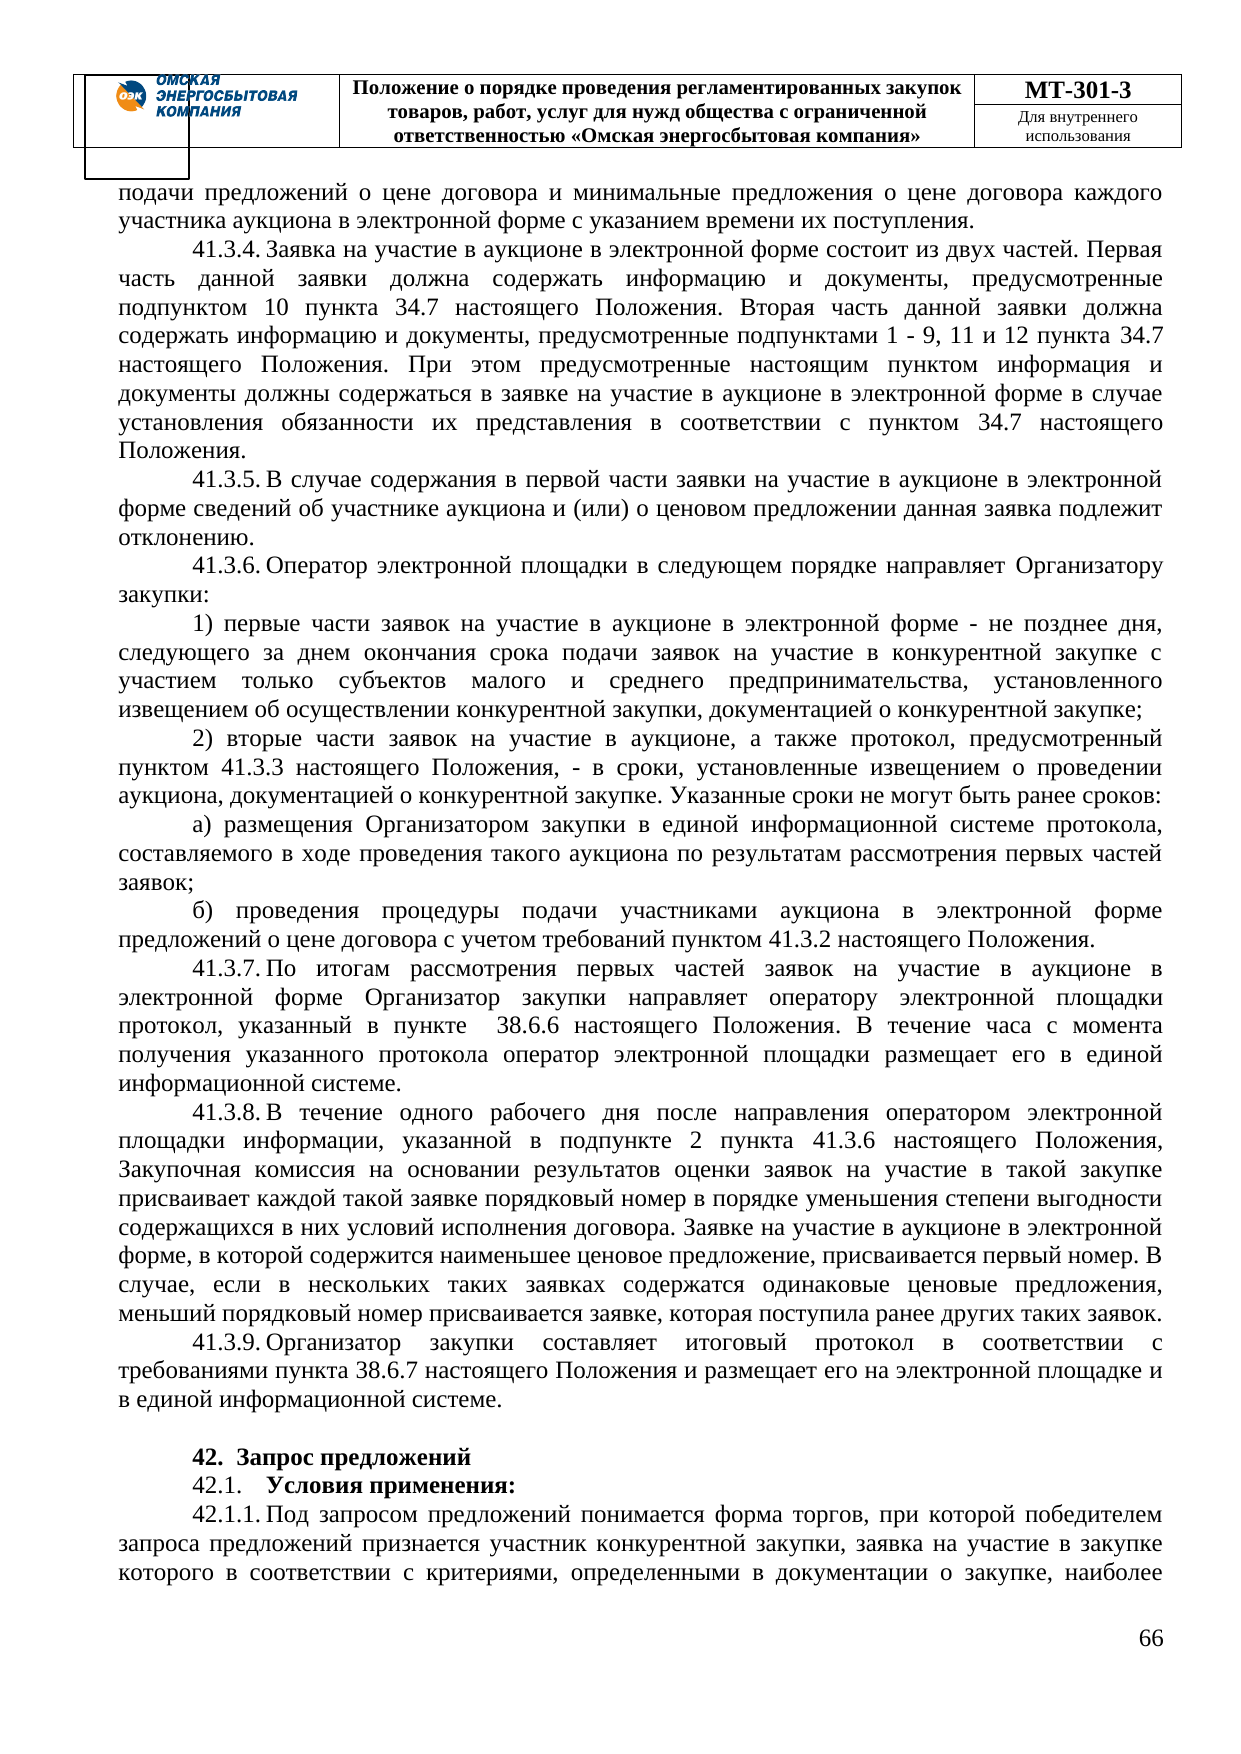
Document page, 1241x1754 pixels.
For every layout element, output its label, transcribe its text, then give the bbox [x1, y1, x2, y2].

list 2) вторые части заявок на участие в аукционе, а также протокол, предусмотренный пунктом 41.3.3 настоящего Положения, - в сроки, установленные извещением о проведении аукциона, документацией о конкурентной закупке. Указанные сроки не могут быть ранее сроков: [118, 723, 1163, 809]
list По итогам рассмотрения первых частей заявок на участие в аукционе в электронной форме Организатор закупки направляет оператору электронной площадки протокол, указанный в пункте 38.6.6 настоящего Положения. В течение часа с момента получения указанного протокола оператор электронной площадки размещает его в единой информационной системе. [118, 953, 1163, 1097]
list а) размещения Организатором закупки в единой информационной системе протокола, составляемого в ходе проведения такого аукциона по результатам рассмотрения первых частей заявок; [118, 809, 1163, 896]
list Запрос предложений [118, 1442, 1163, 1471]
list Заявка на участие в аукционе в электронной форме состоит из двух частей. Первая часть данной заявки должна содержать информацию и документы, предусмотренные подпунктом 10 пункта 34.7 настоящего Положения. Вторая часть данной заявки должна содержать информацию и документы, предусмотренные подпунктами 1 - 9, 11 и 12 пункта 34.7 настоящего Положения. При этом предусмотренные настоящим пунктом информация и документы должны содержаться в заявке на участие в аукционе в электронной форме в случае установления обязанности их представления в соответствии с пунктом 34.7 настоящего Положения. [118, 234, 1163, 464]
list В течение одного рабочего дня после направления оператором электронной площадки информации, указанной в подпункте 2 пункта 41.3.6 настоящего Положения, Закупочная комиссия на основании результатов оценки заявок на участие в такой закупке присваивает каждой такой заявке порядковый номер в порядке уменьшения степени выгодности содержащихся в них условий исполнения договора. Заявке на участие в аукционе в электронной форме, в которой содержится наименьшее ценовое предложение, присваивается первый номер. В случае, если в нескольких таких заявках содержатся одинаковые ценовые предложения, меньший порядковый номер присваивается заявке, которая поступила ранее других таких заявок. [118, 1097, 1163, 1327]
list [118, 177, 1163, 234]
list Организатор закупки составляет итоговый протокол в соответствии с требованиями пункта 38.6.7 настоящего Положения и размещает его на электронной площадке и в единой информационной системе. [118, 1327, 1163, 1413]
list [118, 1499, 1163, 1586]
list Условия применения: [118, 1471, 1163, 1499]
list Оператор электронной площадки в следующем порядке направляет Организатору закупки: [118, 551, 1163, 608]
list б) проведения процедуры подачи участниками аукциона в электронной форме предложений о цене договора с учетом требований пунктом 41.3.2 настоящего Положения. [118, 896, 1163, 953]
picture [116, 74, 298, 117]
list В случае содержания в первой части заявки на участие в аукционе в электронной форме сведений об участнике аукциона и (или) о ценовом предложении данная заявка подлежит отклонению. [118, 464, 1163, 551]
list 1) первые части заявок на участие в аукционе в электронной форме - не позднее дня, следующего за днем окончания срока подачи заявок на участие в конкурентной закупке с участием только субъектов малого и среднего предпринимательства, установленного извещением об осуществлении конкурентной закупки, документацией о конкурентной закупке; [118, 608, 1163, 723]
